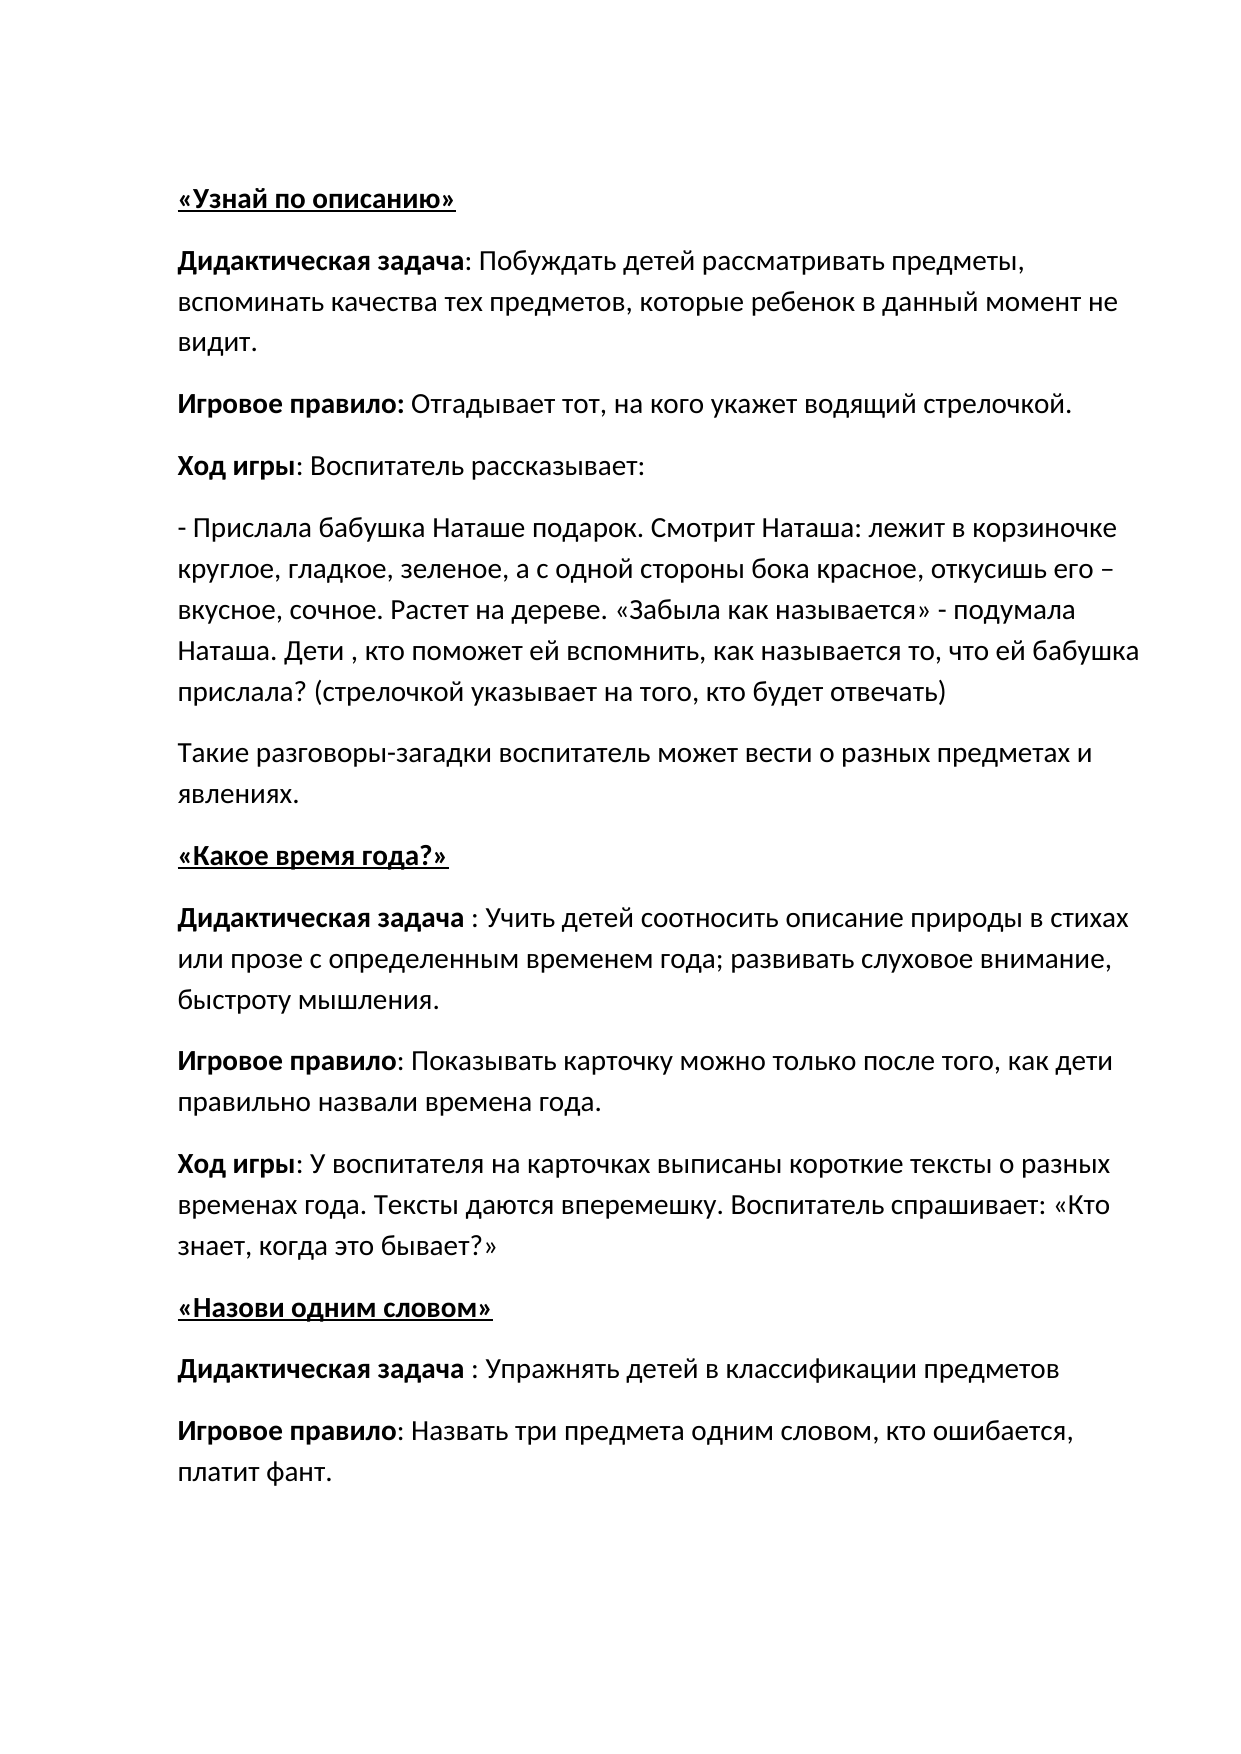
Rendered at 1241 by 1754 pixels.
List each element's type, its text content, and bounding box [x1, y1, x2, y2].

text Ход игры: У воспитателя на карточках выписаны короткие тексты о разных временах года. Тексты даются вперемешку. Воспитатель спрашивает: «Кто знает, когда это бывает?» [177, 1145, 1152, 1263]
text Ход игры: Воспитатель рассказывает: [177, 447, 1152, 483]
text Дидактическая задача : Упражнять детей в классификации предметов [177, 1351, 1152, 1386]
text Игровое правило: Показывать карточку можно только после того, как дети правильно назвали времена года. [177, 1042, 1152, 1119]
text «Узнай по описанию» [177, 180, 1152, 216]
text «Какое время года?» [177, 837, 1152, 873]
text Дидактическая задача : Учить детей соотносить описание природы в стихах или прозе с определенным временем года; развивать слуховое внимание, быстроту мышления. [177, 899, 1152, 1016]
text Дидактическая задача: Побуждать детей рассматривать предметы, вспоминать качества тех предметов, которые ребенок в данный момент не видит. [177, 242, 1152, 359]
text Игровое правило: Отгадывает тот, на кого укажет водящий стрелочкой. [177, 385, 1152, 421]
text Такие разговоры-загадки воспитатель может вести о разных предметах и явлениях. [177, 734, 1152, 811]
text «Назови одним словом» [177, 1289, 1152, 1324]
text - Прислала бабушка Наташе подарок. Смотрит Наташа: лежит в корзиночке круглое, гладкое, зеленое, а с одной стороны бока красное, откусишь его – вкусное, сочное. Растет на дереве. «Забыла как называется» - подумала Наташа. Дети , кто поможет ей вспомнить, как называется то, что ей бабушка прислала? (стрелочкой указывает на того, кто будет отвечать) [177, 509, 1152, 708]
text Игровое правило: Назвать три предмета одним словом, кто ошибается, платит фант. [177, 1412, 1152, 1489]
